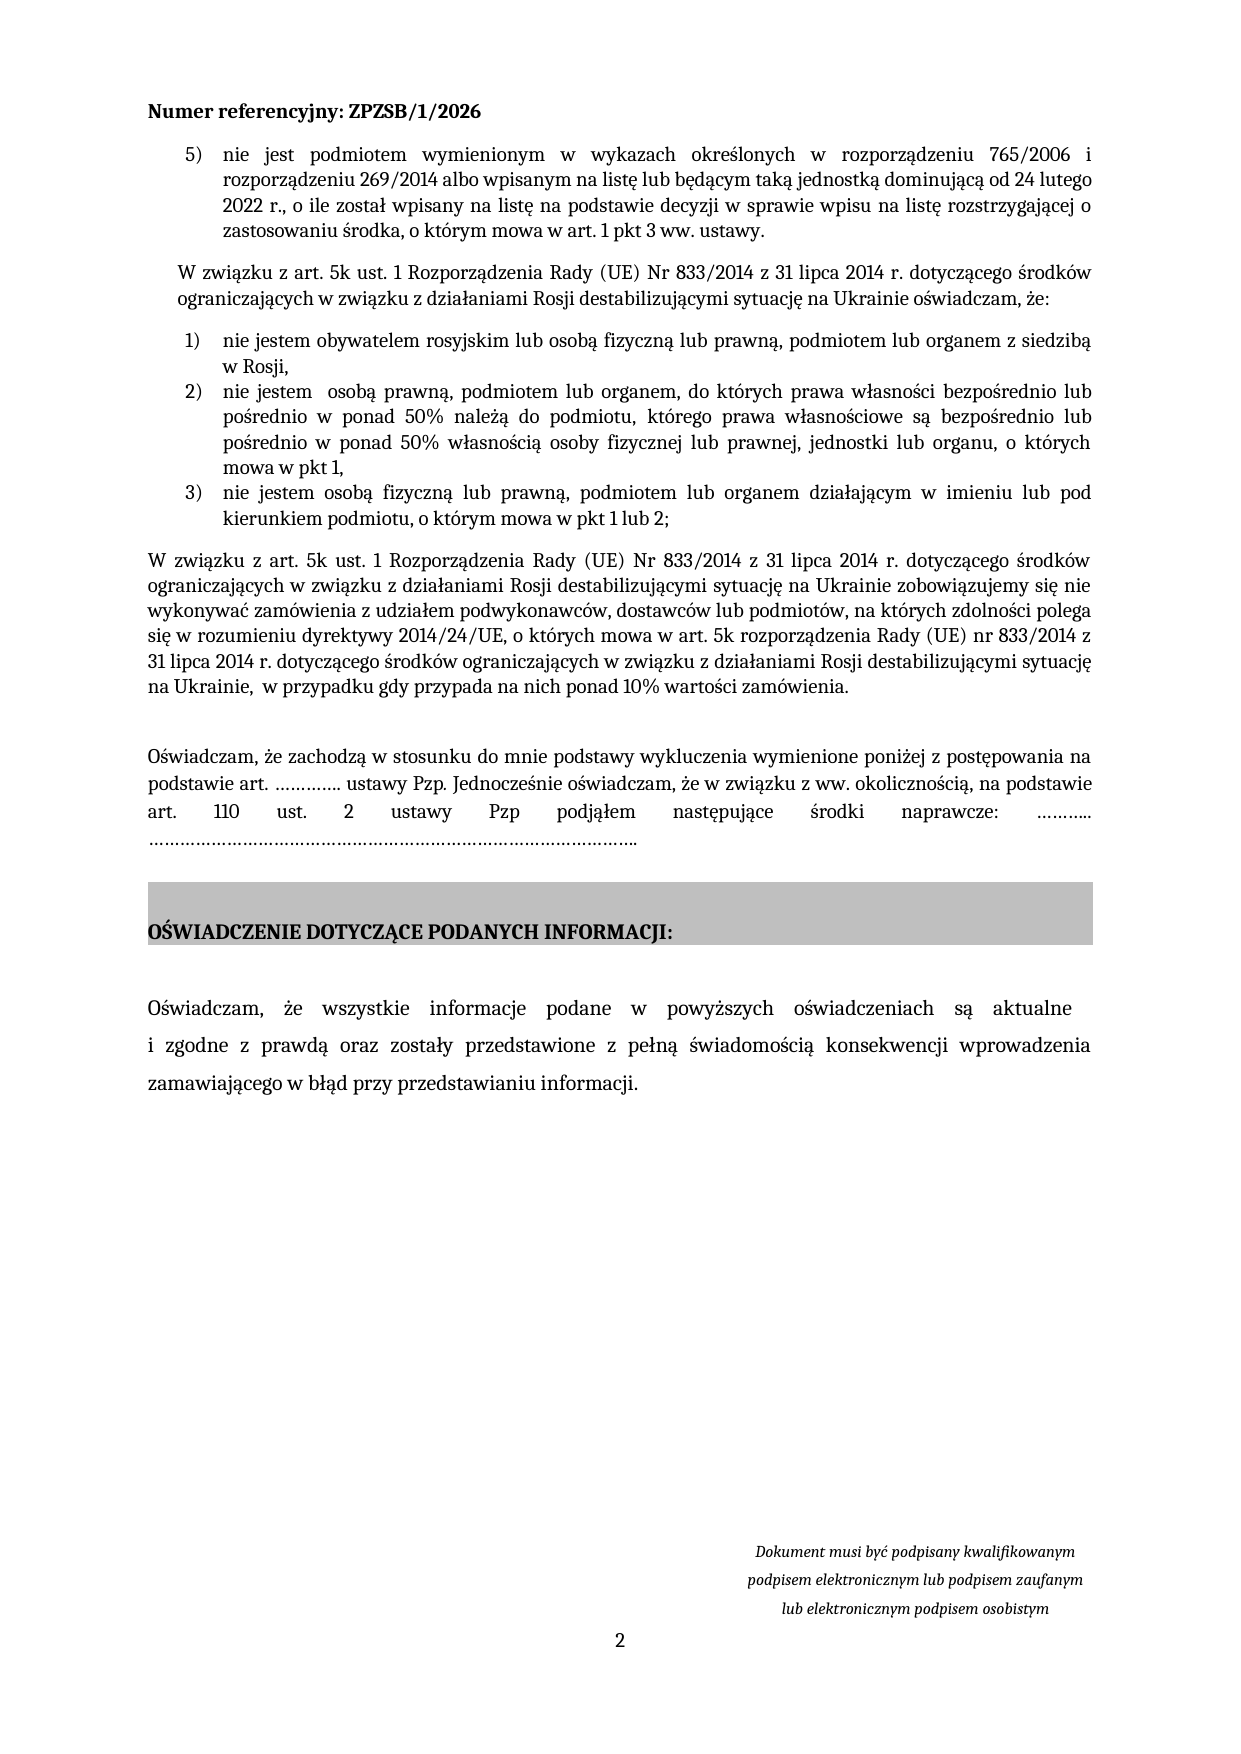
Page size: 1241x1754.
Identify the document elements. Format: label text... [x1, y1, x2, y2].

text Oświadczam, że zachodzą w stosunku do mnie podstawy wykluczenia wymienione poniżej z postępowania na podstawie art. …………. ustawy Pzp. Jednocześnie oświadczam, że w związku z ww. okolicznością, na podstawie art. 110 ust. 2 ustawy Pzp podjąłem następujące środki naprawcze: ………..…………………………………………………………………………………. [148, 744, 1093, 851]
text W związku z art. 5k ust. 1 Rozporządzenia Rady (UE) Nr 833/2014 z 31 lipca 2014 r. dotyczącego środków ograniczających w związku z działaniami Rosji destabilizującymi sytuację na Ukrainie zobowiązujemy się nie wykonywać zamówienia z udziałem podwykonawców, dostawców lub podmiotów, na których zdolności polega się w rozumieniu dyrektywy 2014/24/UE, o których mowa w art. 5k rozporządzenia Rady (UE) nr 833/2014 z 31 lipca 2014 r. dotyczącego środków ograniczających w związku z działaniami Rosji destabilizującymi sytuację na Ukrainie, w przypadku gdy przypada na nich ponad 10% wartości zamówienia. [148, 548, 1093, 699]
text OŚWIADCZENIE DOTYCZĄCE PODANYCH INFORMACJI: [148, 919, 1093, 945]
list nie jestem osobą prawną, podmiotem lub organem, do których prawa własności bezpośrednio lub pośrednio w ponad 50% należą do podmiotu, którego prawa własnościowe są bezpośrednio lub pośrednio w ponad 50% własnością osoby fizycznej lub prawnej, jednostki lub organu, o których mowa w pkt 1, [185, 380, 1093, 479]
list nie jestem osobą fizyczną lub prawną, podmiotem lub organem działającym w imieniu lub pod kierunkiem podmiotu, o którym mowa w pkt 1 lub 2; [185, 481, 1093, 530]
text W związku z art. 5k ust. 1 Rozporządzenia Rady (UE) Nr 833/2014 z 31 lipca 2014 r. dotyczącego środków ograniczających w związku z działaniami Rosji destabilizującymi sytuację na Ukrainie oświadczam, że: [177, 261, 1093, 311]
text Oświadczam, że wszystkie informacje podane w powyższych oświadczeniach są aktualne i zgodne z prawdą oraz zostały przedstawione z pełną świadomością konsekwencji wprowadzenia zamawiającego w błąd przy przedstawianiu informacji. [148, 995, 1093, 1096]
list nie jest podmiotem wymienionym w wykazach określonych w rozporządzeniu 765/2006 i rozporządzeniu 269/2014 albo wpisanym na listę lub będącym taką jednostką dominującą od 24 lutego 2022 r., o ile został wpisany na listę na podstawie decyzji w sprawie wpisu na listę rozstrzygającej o zastosowaniu środka, o którym mowa w art. 1 pkt 3 ww. ustawy. [185, 143, 1093, 243]
list nie jestem obywatelem rosyjskim lub osobą fizyczną lub prawną, podmiotem lub organem z siedzibą w Rosji, [185, 329, 1093, 378]
